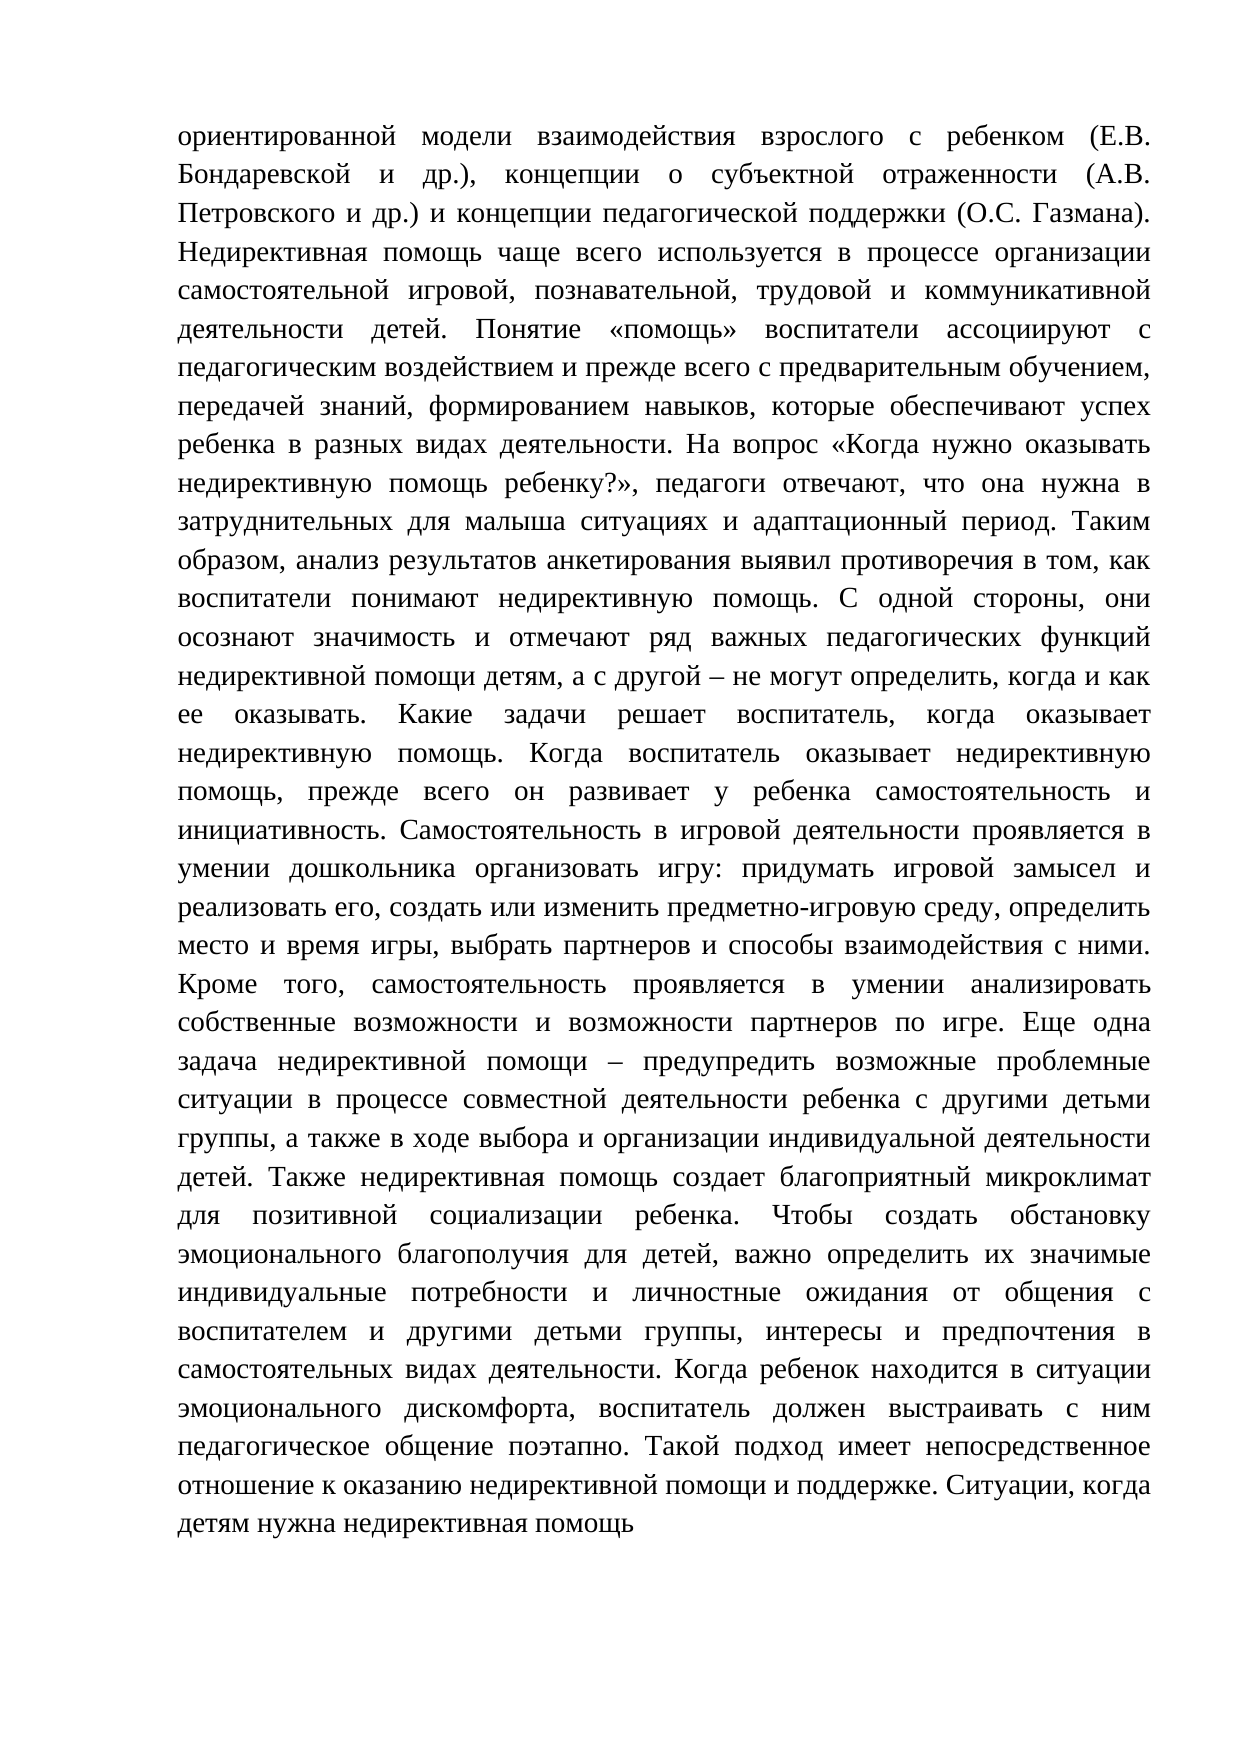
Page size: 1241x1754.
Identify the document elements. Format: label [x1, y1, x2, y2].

text [177, 118, 1152, 1539]
